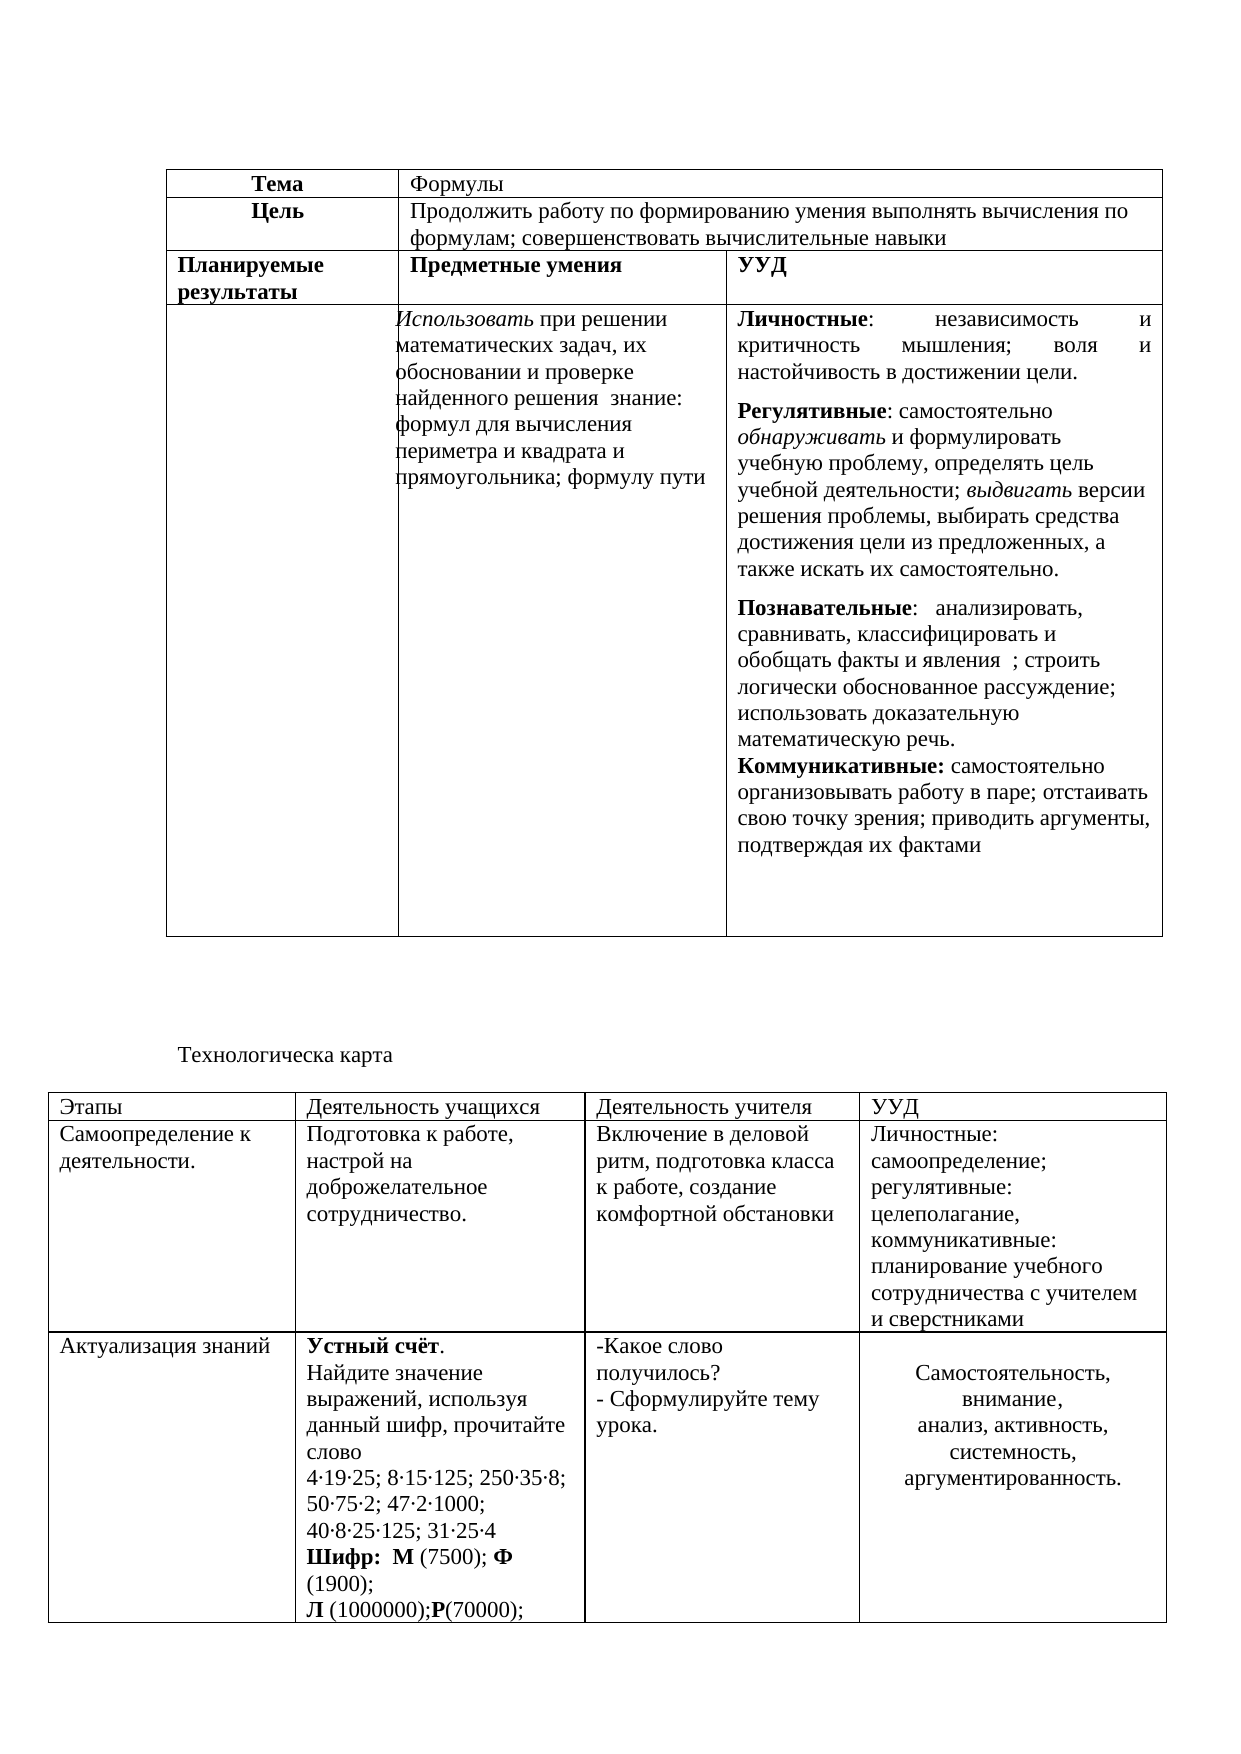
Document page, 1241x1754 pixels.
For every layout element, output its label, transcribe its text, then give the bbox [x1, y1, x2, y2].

table_cell УУД [727, 251, 1162, 304]
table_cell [586, 1333, 859, 1622]
table_cell Самоопределение к деятельности. [49, 1121, 295, 1331]
table_header Формулы [399, 170, 1162, 197]
table_cell Включение в деловой ритм, подготовка класса к работе, создание комфортной обстановки [586, 1121, 859, 1331]
text Технологическа карта [177, 1041, 1152, 1067]
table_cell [860, 1333, 1166, 1622]
table_cell Цель [167, 198, 398, 250]
table_cell Предметные умения [399, 251, 726, 304]
table_cell Планируемые результаты [167, 251, 398, 304]
table_cell Личностные: независимость и критичность мышления; воля и настойчивость в достижении цели. Регулятивные: самостоятельно обнаруживать и формулировать учебную проблему, определять цель учебной деятельности; выдвигать версии решения проблемы, выбирать средства достижения цели из предложенных, а также искать их самостоятельно. Познавательные: анализировать, сравнивать, классифицировать и обобщать факты и явления ; строить логически обоснованное рассуждение; использовать доказательную математическую речь. Коммуникативные: самостоятельно организовывать работу в паре; отстаивать свою точку зрения; приводить аргументы, подтверждая их фактами [727, 305, 1162, 936]
table_cell Продолжить работу по формированию умения выполнять вычисления по формулам; совершенствовать вычислительные навыки [399, 198, 1162, 250]
table_header УУД [860, 1093, 1166, 1119]
table_header Деятельность учителя [586, 1093, 859, 1119]
table_header Тема [167, 170, 398, 197]
table_cell Личностные: самоопределение; регулятивные: целеполагание, коммуникативные: планирование учебного сотрудничества с учителем и сверстниками [860, 1121, 1166, 1331]
table_cell Актуализация знаний [49, 1333, 295, 1622]
table_header Деятельность учащихся [296, 1093, 584, 1119]
table_cell Использовать при решении математических задач, их обосновании и проверке найденного решения знание: формул для вычисления периметра и квадрата и прямоугольника; формулу пути [399, 305, 726, 936]
table_header Этапы [49, 1093, 295, 1119]
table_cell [296, 1333, 584, 1622]
table_cell Подготовка к работе, настрой на доброжелательное сотрудничество. [296, 1121, 584, 1331]
table_cell [167, 305, 398, 936]
